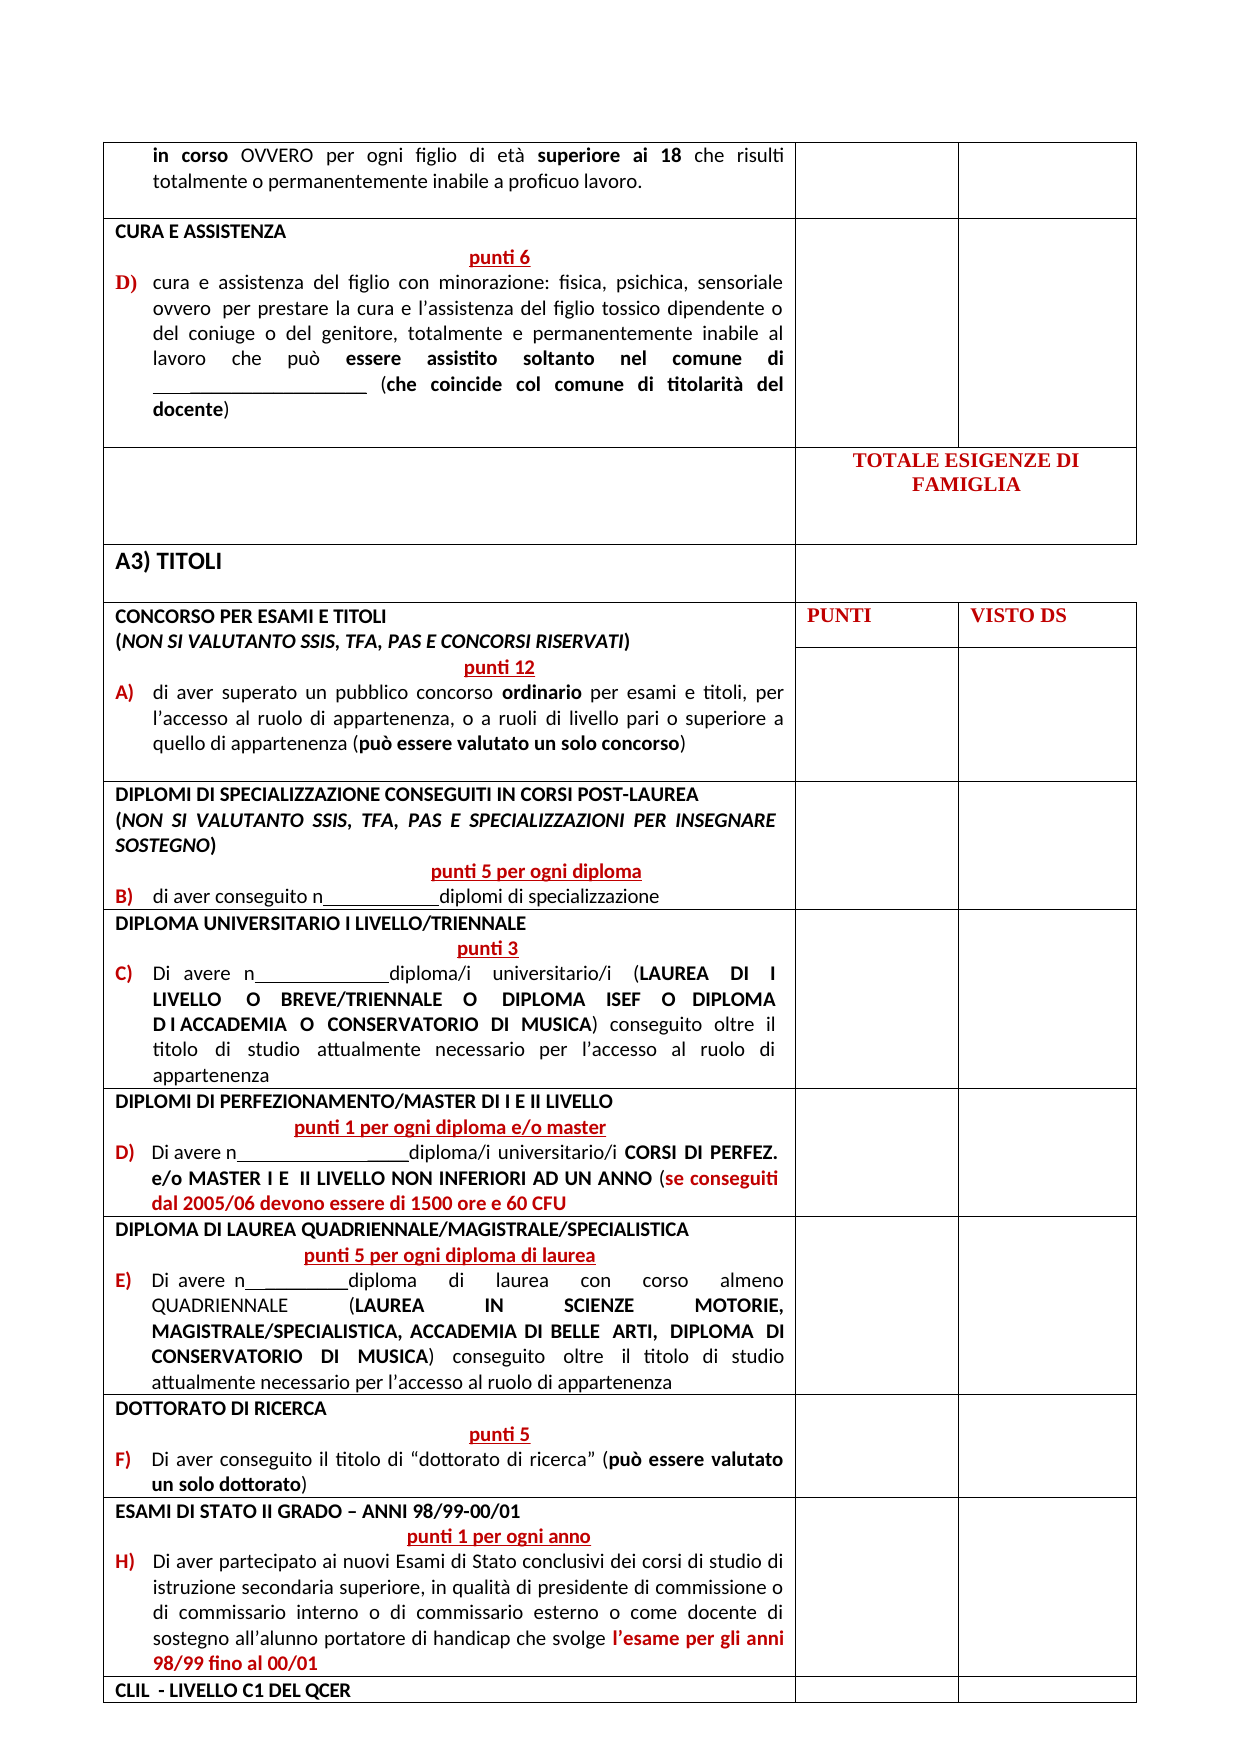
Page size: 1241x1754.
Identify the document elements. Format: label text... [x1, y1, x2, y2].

table_cell [796, 1498, 958, 1676]
table_cell [959, 782, 1136, 909]
table_cell [796, 1395, 958, 1497]
table_cell VISTO DS [959, 603, 1136, 647]
table_cell [796, 910, 958, 1087]
table_cell ESAMI DI STATO II GRADO – ANNI 98/99-00/01 punti 1 per ogni anno Di aver partecipato ai nuovi Esami di Stato conclusivi dei corsi di studio di istruzione secondaria superiore, in qualità di presidente di commissione o di commissario interno o di commissario esterno o come docente di sostegno all’alunno portatore di handicap che svolge l’esame per gli anni 98/99 fino al 00/01 [104, 1498, 795, 1676]
table_cell [796, 1677, 958, 1702]
table_cell [959, 910, 1136, 1087]
table_cell CURA E ASSISTENZA punti 6 cura e assistenza del figlio con minorazione: fisica, psichica, sensoriale ovvero per prestare la cura e l’assistenza del figlio tossico dipendente o del coniuge o del genitore, totalmente e permanentemente inabile al lavoro che può essere assistito soltanto nel comune di _________________ (che coincide col comune di titolarità del docente) [104, 219, 795, 447]
table_cell DIPLOMI DI SPECIALIZZAZIONE CONSEGUITI IN CORSI POST-LAUREA (NON SI VALUTANTO SSIS, TFA, PAS E SPECIALIZZAZIONI PER INSEGNARE SOSTEGNO) punti 5 per ogni diploma di aver conseguito n diplomi di specializzazione [104, 782, 795, 909]
table_cell [959, 1498, 1136, 1676]
table_cell [796, 648, 958, 781]
table_cell PUNTI [796, 603, 958, 647]
table_cell [959, 143, 1136, 218]
table_cell [796, 1089, 958, 1216]
table_cell [104, 448, 795, 544]
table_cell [104, 1677, 795, 1702]
table_cell [959, 648, 1136, 781]
table_cell CONCORSO PER ESAMI E TITOLI (NON SI VALUTANTO SSIS, TFA, PAS E CONCORSI RISERVATI) punti 12 di aver superato un pubblico concorso ordinario per esami e titoli, per l’accesso al ruolo di appartenenza, o a ruoli di livello pari o superiore a quello di appartenenza (può essere valutato un solo concorso) [104, 603, 795, 781]
table_cell [796, 782, 958, 909]
table_cell DIPLOMI DI PERFEZIONAMENTO/MASTER DI I E II LIVELLO punti 1 per ogni diploma e/o master Di avere n ____diploma/i universitario/i CORSI DI PERFEZ. e/o MASTER I E II LIVELLO NON INFERIORI AD UN ANNO (se conseguiti dal 2005/06 devono essere di 1500 ore e 60 CFU [104, 1089, 795, 1216]
table_cell DOTTORATO DI RICERCA punti 5 Di aver conseguito il titolo di “dottorato di ricerca” (può essere valutato un solo dottorato) [104, 1395, 795, 1497]
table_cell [104, 143, 795, 218]
table_cell [959, 1395, 1136, 1497]
table_cell A3) TITOLI [104, 545, 795, 602]
table_cell [959, 1677, 1136, 1702]
table_cell [959, 1089, 1136, 1216]
table_cell [796, 219, 958, 447]
table_cell [796, 143, 958, 218]
table_cell [959, 219, 1136, 447]
table_cell [959, 1217, 1136, 1394]
table_cell [796, 1217, 958, 1394]
table_cell DIPLOMA UNIVERSITARIO I LIVELLO/TRIENNALE punti 3 Di avere n diploma/i universitario/i (LAUREA DI I LIVELLO O BREVE/TRIENNALE O DIPLOMA ISEF O DIPLOMA DIACCADEMIA O CONSERVATORIO DI MUSICA) conseguito oltre il titolo di studio attualmente necessario per l’accesso al ruolo di appartenenza [104, 910, 795, 1087]
table_cell TOTALE ESIGENZE DI FAMIGLIA [796, 448, 1136, 544]
table_cell DIPLOMA DI LAUREA QUADRIENNALE/MAGISTRALE/SPECIALISTICA punti 5 per ogni diploma di laurea Di avere n ________diploma di laurea con corso almeno QUADRIENNALE (LAUREA IN SCIENZE MOTORIE, MAGISTRALE/SPECIALISTICA, ACCADEMIA DI BELLE ARTI, DIPLOMA DI CONSERVATORIO DI MUSICA) conseguito oltre il titolo di studio attualmente necessario per l’accesso al ruolo di appartenenza [104, 1217, 795, 1394]
